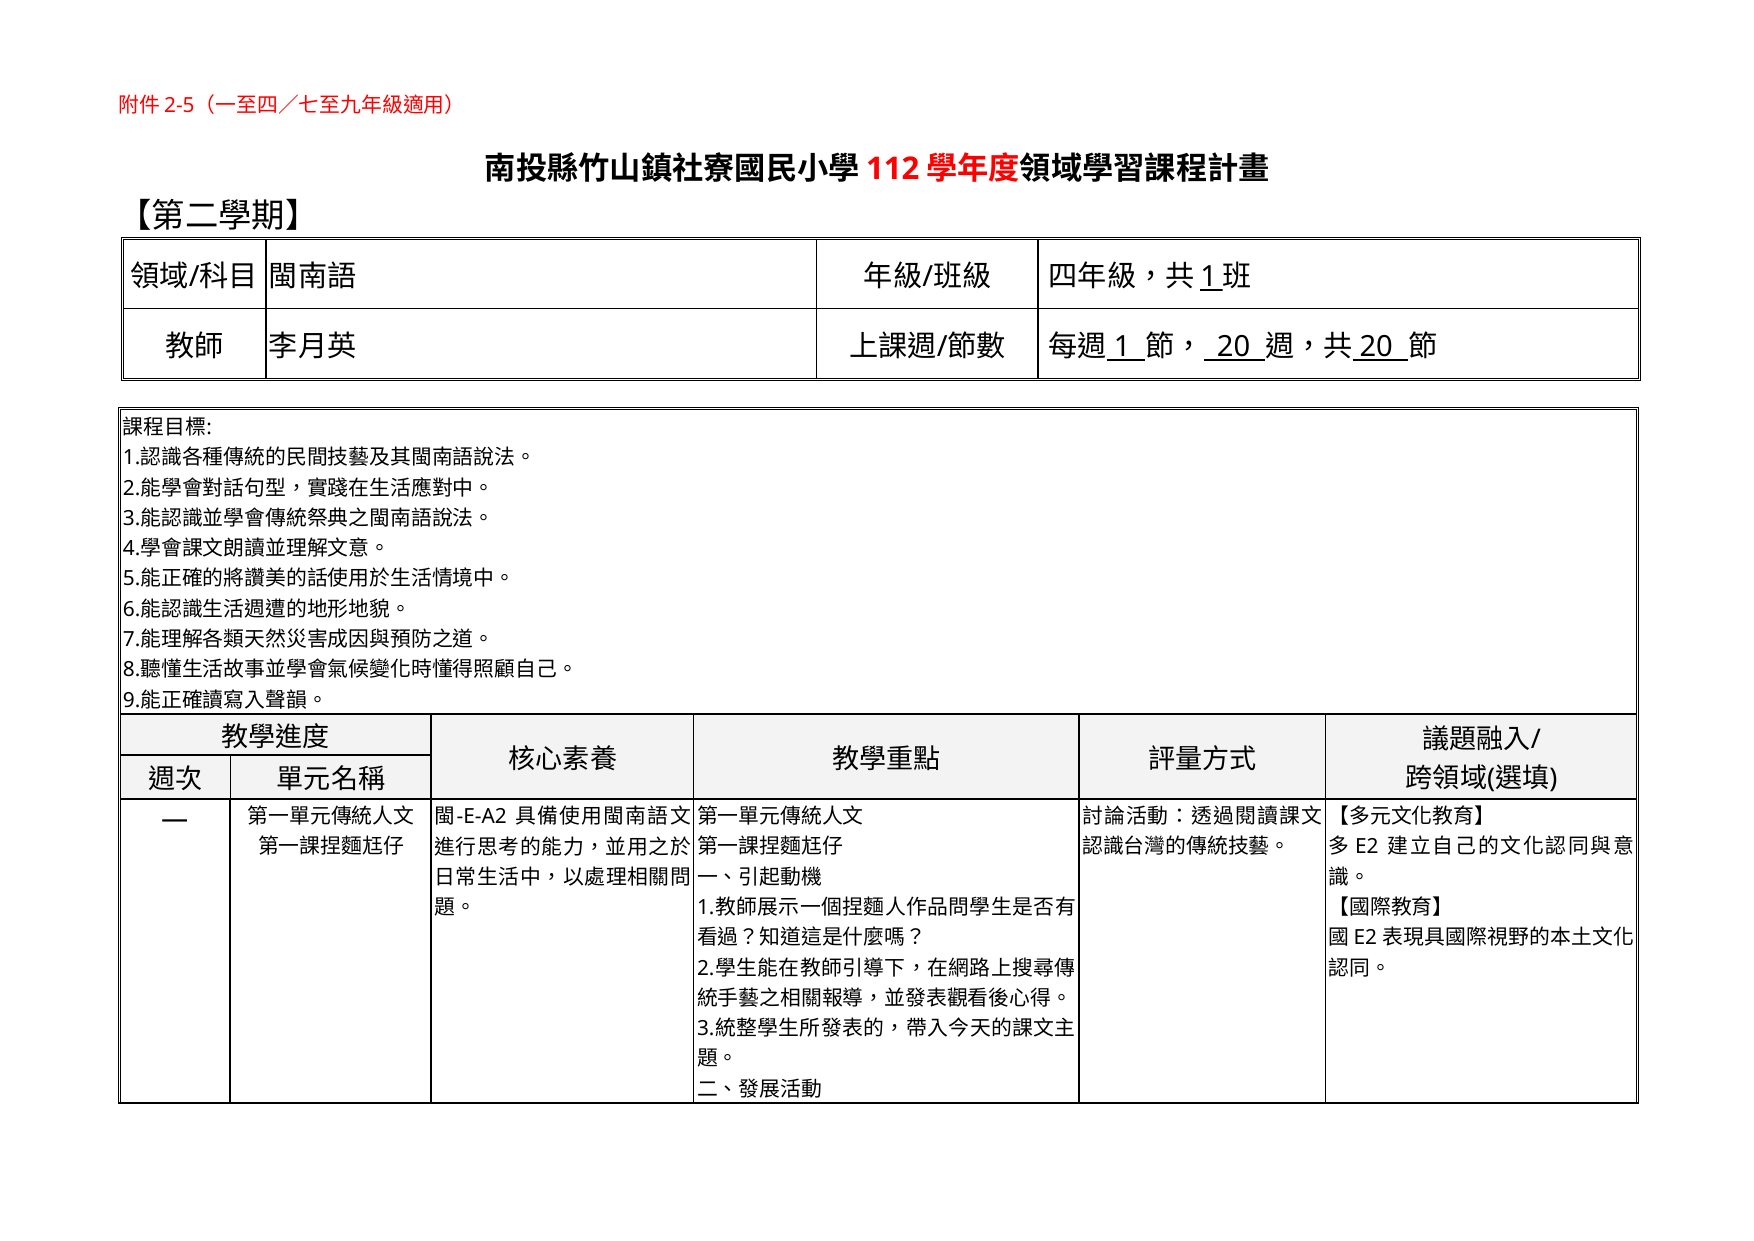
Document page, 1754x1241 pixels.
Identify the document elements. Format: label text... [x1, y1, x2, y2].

table_cell 第一單元傳統人文 第一課捏麵尪仔 [231, 800, 430, 1102]
table_cell 上課週/節數 [817, 309, 1037, 378]
table_cell 每週 1 節， 20 週，共 20 節 [1039, 309, 1638, 378]
table_header 年級/班級 [817, 240, 1037, 307]
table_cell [432, 800, 693, 1102]
table_header 課程目標: 1.認識各種傳統的民間技藝及其閩南語說法。 2.能學會對話句型，實踐在生活應對中。 3.能認識並學會傳統祭典之閩南語說法。 4.學會課文朗讀並理解文意。 5.能正確的將讚美的話使用於生活情境中。 6.能認識生活週遭的地形地貌。 7.能理解各類天然災害成因與預防之道。 8.聽懂生活故事並學會氣候變化時懂得照顧自己。 9.能正確讀寫入聲韻。 [121, 410, 1636, 713]
table_cell 週次 [121, 756, 230, 798]
table_header 領域/科目 [124, 240, 265, 307]
table_cell 核心素養 [432, 715, 693, 798]
table_cell 評量方式 [1080, 715, 1325, 798]
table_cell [1080, 800, 1325, 1102]
table_header 四年級，共1班 [1039, 240, 1638, 307]
table_cell 教師 [124, 309, 265, 378]
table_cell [694, 800, 1078, 1102]
table_cell 單元名稱 [231, 756, 430, 798]
table_cell 教學重點 [694, 715, 1078, 798]
table_header 閩南語 [267, 240, 816, 307]
text 南投縣竹山鎮社寮國民小學112學年度領域學習課程計畫 [118, 143, 1636, 188]
table_cell 教學進度 [121, 715, 430, 754]
table_cell 議題融入/ 跨領域(選填) [1326, 715, 1636, 798]
table_cell 李月英 [267, 309, 816, 378]
table_cell 一 [121, 800, 229, 1102]
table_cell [1326, 800, 1636, 1102]
text 【第二學期】 [118, 188, 1636, 237]
